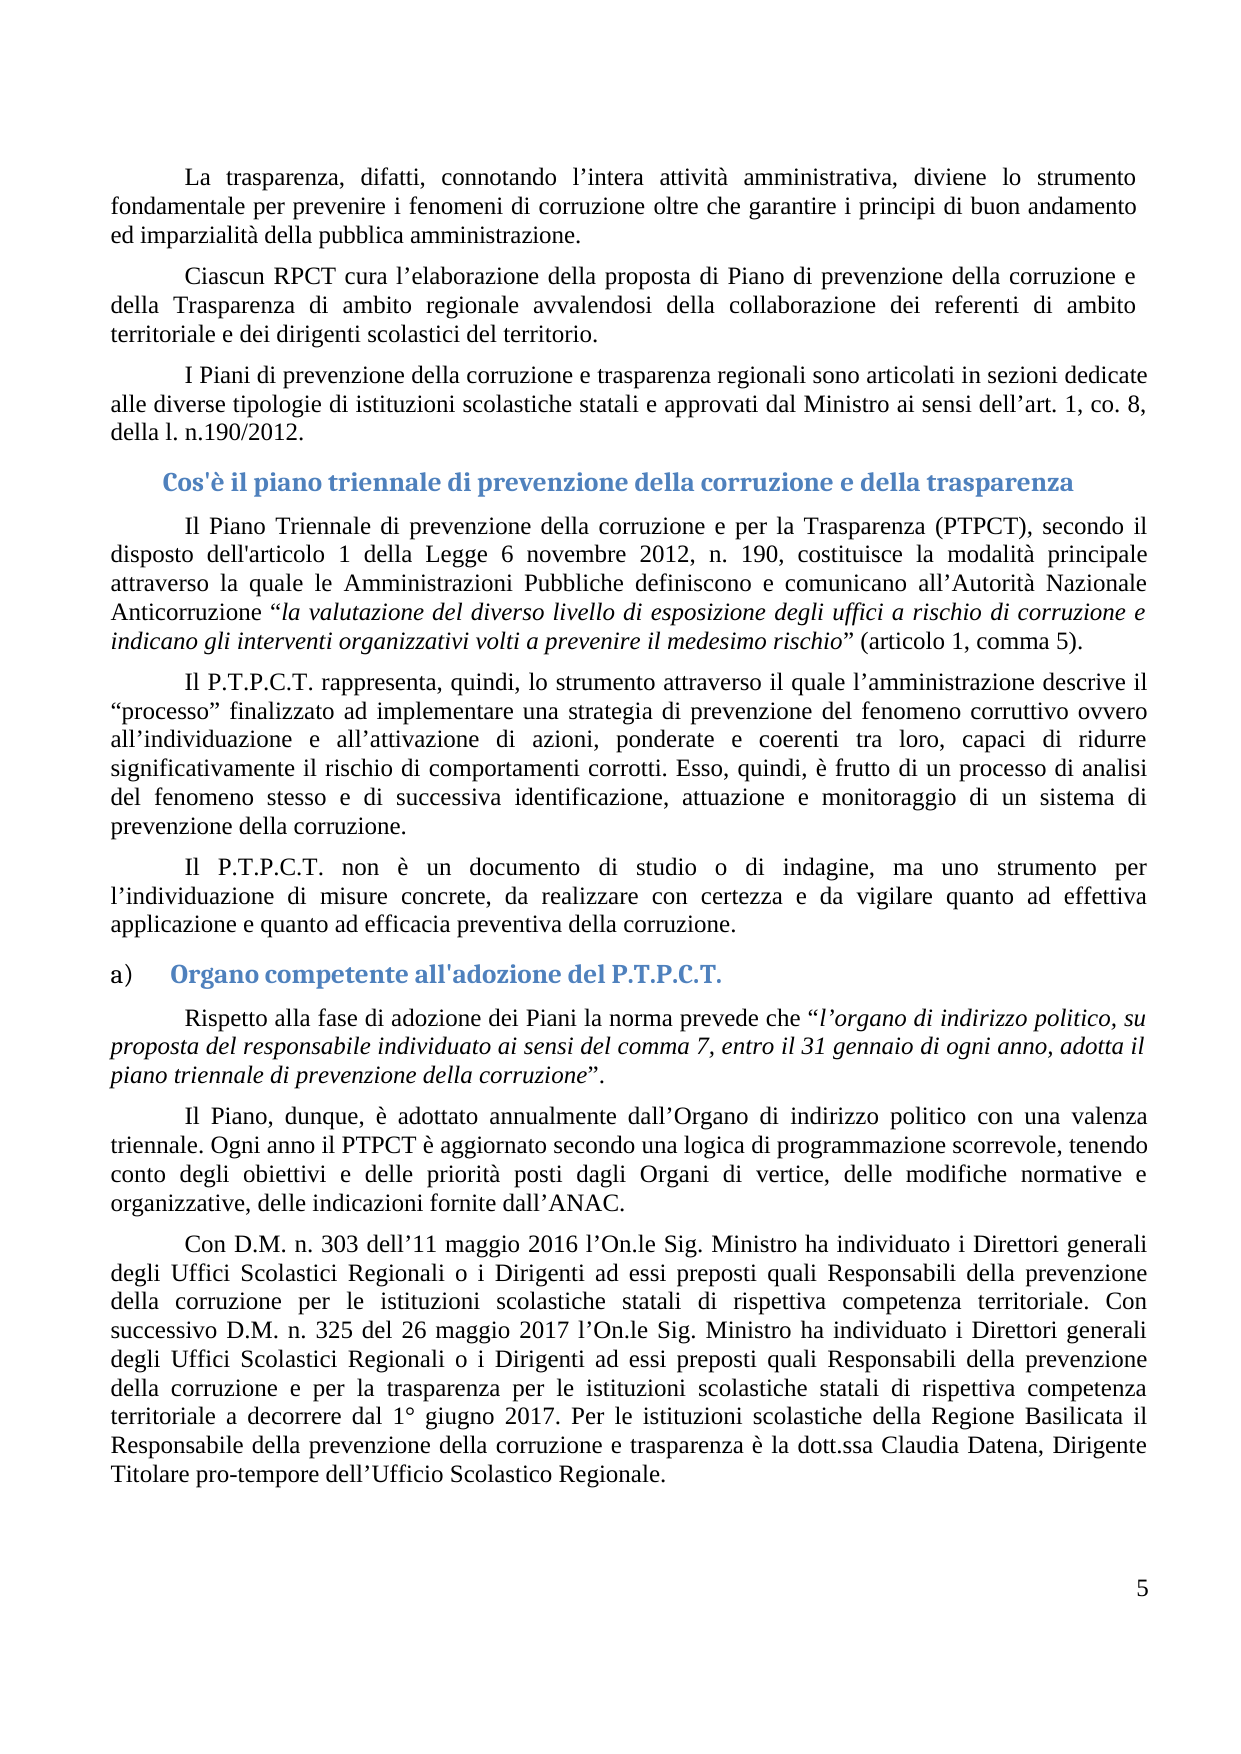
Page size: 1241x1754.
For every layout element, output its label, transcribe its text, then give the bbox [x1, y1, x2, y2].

text Rispetto alla fase di adozione dei Piani la norma prevede che “l’organo di indirizzo politico, su proposta del responsabile individuato ai sensi del comma 7, entro il 31 gennaio di ogni anno, adotta il piano triennale di prevenzione della corruzione”. [110, 1003, 1148, 1089]
text Il P.T.P.C.T. rappresenta, quindi, lo strumento attraverso il quale l’amministrazione descrive il “processo” finalizzato ad implementare una strategia di prevenzione del fenomeno corruttivo ovvero all’individuazione e all’attivazione di azioni, ponderate e coerenti tra loro, capaci di ridurre significativamente il rischio di comportamenti corrotti. Esso, quindi, è frutto di un processo di analisi del fenomeno stesso e di successiva identificazione, attuazione e monitoraggio di un sistema di prevenzione della corruzione. [110, 667, 1148, 839]
text Il P.T.P.C.T. non è un documento di studio o di indagine, ma uno strumento per l’individuazione di misure concrete, da realizzare con certezza e da vigilare quanto ad effettiva applicazione e quanto ad efficacia preventiva della corruzione. [110, 852, 1148, 938]
text Con D.M. n. 303 dell’11 maggio 2016 l’On.le Sig. Ministro ha individuato i Direttori generali degli Uffici Scolastici Regionali o i Dirigenti ad essi preposti quali Responsabili della prevenzione della corruzione per le istituzioni scolastiche statali di rispettiva competenza territoriale. Con successivo D.M. n. 325 del 26 maggio 2017 l’On.le Sig. Ministro ha individuato i Direttori generali degli Uffici Scolastici Regionali o i Dirigenti ad essi preposti quali Responsabili della prevenzione della corruzione e per la trasparenza per le istituzioni scolastiche statali di rispettiva competenza territoriale a decorrere dal 1° giugno 2017. Per le istituzioni scolastiche della Regione Basilicata il Responsabile della prevenzione della corruzione e trasparenza è la dott.ssa Claudia Datena, Dirigente Titolare pro-tempore dell’Ufficio Scolastico Regionale. [110, 1229, 1148, 1488]
text Ciascun RPCT cura l’elaborazione della proposta di Piano di prevenzione della corruzione e della Trasparenza di ambito regionale avvalendosi della collaborazione dei referenti di ambito territoriale e dei dirigenti scolastici del territorio. [110, 261, 1137, 347]
text I Piani di prevenzione della corruzione e trasparenza regionali sono articolati in sezioni dedicate alle diverse tipologie di istituzioni scolastiche statali e approvati dal Ministro ai sensi dell’art. 1, co. 8, della l. n.190/2012. [110, 360, 1148, 446]
text La trasparenza, difatti, connotando l’intera attività amministrativa, diviene lo strumento fondamentale per prevenire i fenomeni di corruzione oltre che garantire i principi di buon andamento ed imparzialità della pubblica amministrazione. [110, 162, 1137, 249]
text Il Piano Triennale di prevenzione della corruzione e per la Trasparenza (PTPCT), secondo il disposto dell'articolo 1 della Legge 6 novembre 2012, n. 190, costituisce la modalità principale attraverso la quale le Amministrazioni Pubbliche definiscono e comunicano all’Autorità Nazionale Anticorruzione “la valutazione del diverso livello di esposizione degli uffici a rischio di corruzione e indicano gli interventi organizzativi volti a prevenire il medesimo rischio” (articolo 1, comma 5). [110, 511, 1148, 654]
text Cos'è il piano triennale di prevenzione della corruzione e della trasparenza [163, 467, 1148, 498]
list Organo competente all'adozione del P.T.P.C.T. [110, 959, 1148, 990]
text Il Piano, dunque, è adottato annualmente dall’Organo di indirizzo politico con una valenza triennale. Ogni anno il PTPCT è aggiornato secondo una logica di programmazione scorrevole, tenendo conto degli obiettivi e delle priorità posti dagli Organi di vertice, delle modifiche normative e organizzative, delle indicazioni fornite dall’ANAC. [110, 1101, 1148, 1216]
